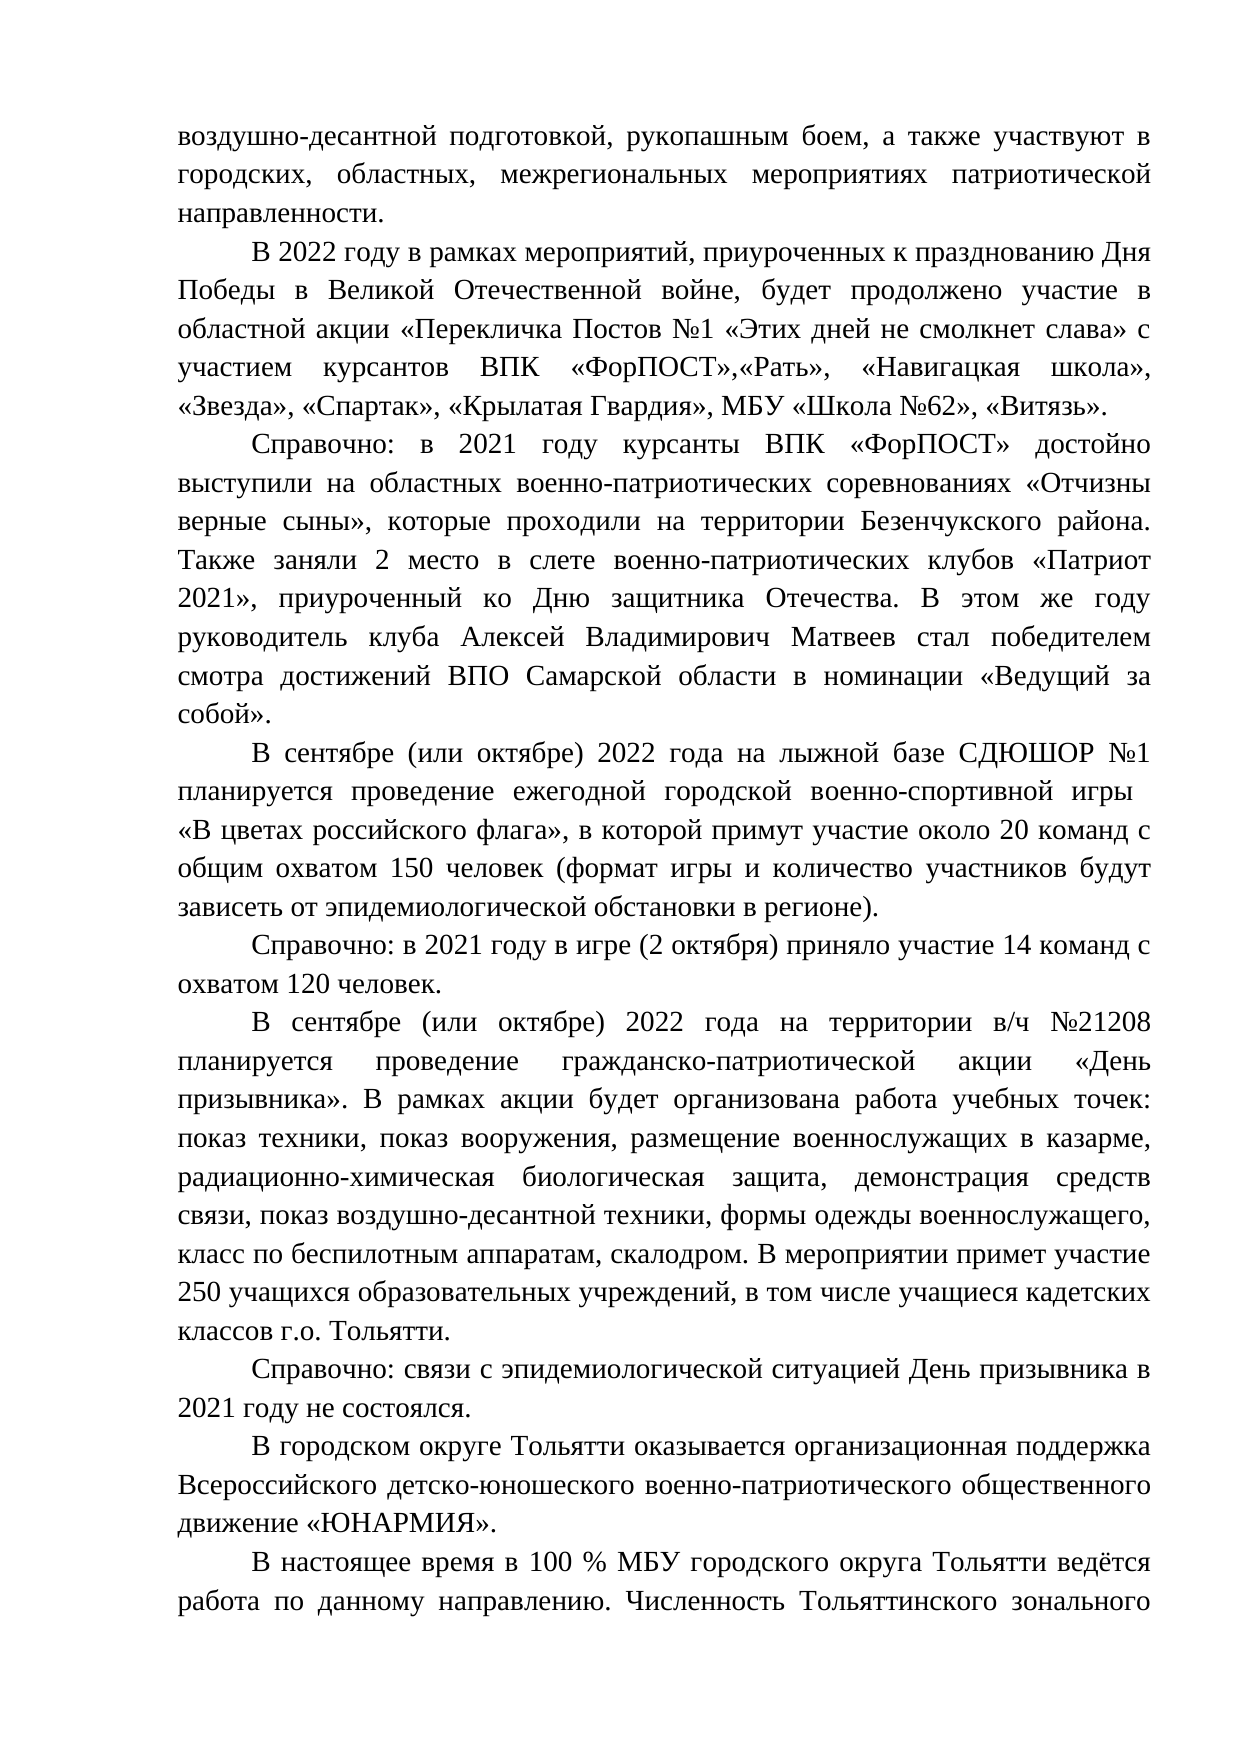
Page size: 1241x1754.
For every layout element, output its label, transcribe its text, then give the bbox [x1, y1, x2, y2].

text В 2022 году в рамках мероприятий, приуроченных к празднованию Дня Победы в Великой Отечественной войне, будет продолжено участие в областной акции «Перекличка Постов №1 «Этих дней не смолкнет слава» с участием курсантов ВПК «ФорПОСТ»,«Рать», «Навигацкая школа», «Звезда», «Спартак», «Крылатая Гвардия», МБУ «Школа №62», «Витязь». [177, 234, 1152, 421]
text В сентябре (или октябре) 2022 года на лыжной базе СДЮШОР №1 планируется проведение ежегодной городской военно-спортивной игры «В цветах российского флага», в которой примут участие около 20 команд с общим охватом 150 человек (формат игры и количество участников будут зависеть от эпидемиологической обстановки в регионе). [177, 735, 1152, 922]
text Справочно: в 2021 году курсанты ВПК «ФорПОСТ» достойно выступили на областных военно-патриотических соревнованиях «Отчизны верные сыны», которые проходили на территории Безенчукского района. Также заняли 2 место в слете военно-патриотических клубов «Патриот 2021», приуроченный ко Дню защитника Отечества. В этом же году руководитель клуба Алексей Владимирович Матвеев стал победителем смотра достижений ВПО Самарской области в номинации «Ведущий за собой». [177, 426, 1152, 730]
text В сентябре (или октябре) 2022 года на территории в/ч №21208 планируется проведение гражданско-патриотической акции «День призывника». В рамках акции будет организована работа учебных точек: показ техники, показ вооружения, размещение военнослужащих в казарме, радиационно-химическая биологическая защита, демонстрация средств связи, показ воздушно-десантной техники, формы одежды военнослужащего, класс по беспилотным аппаратам, скалодром. В мероприятии примет участие 250 учащихся образовательных учреждений, в том числе учащиеся кадетских классов г.о. Тольятти. [177, 1004, 1152, 1346]
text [177, 118, 1152, 229]
text В городском округе Тольятти оказывается организационная поддержка Всероссийского детско-юношеского военно-патриотического общественного движение «ЮНАРМИЯ». [177, 1428, 1152, 1539]
text Справочно: в 2021 году в игре (2 октября) приняло участие 14 команд с охватом 120 человек. [177, 927, 1152, 999]
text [177, 1544, 1152, 1616]
text Справочно: связи с эпидемиологической ситуацией День призывника в 2021 году не состоялся. [177, 1351, 1152, 1423]
